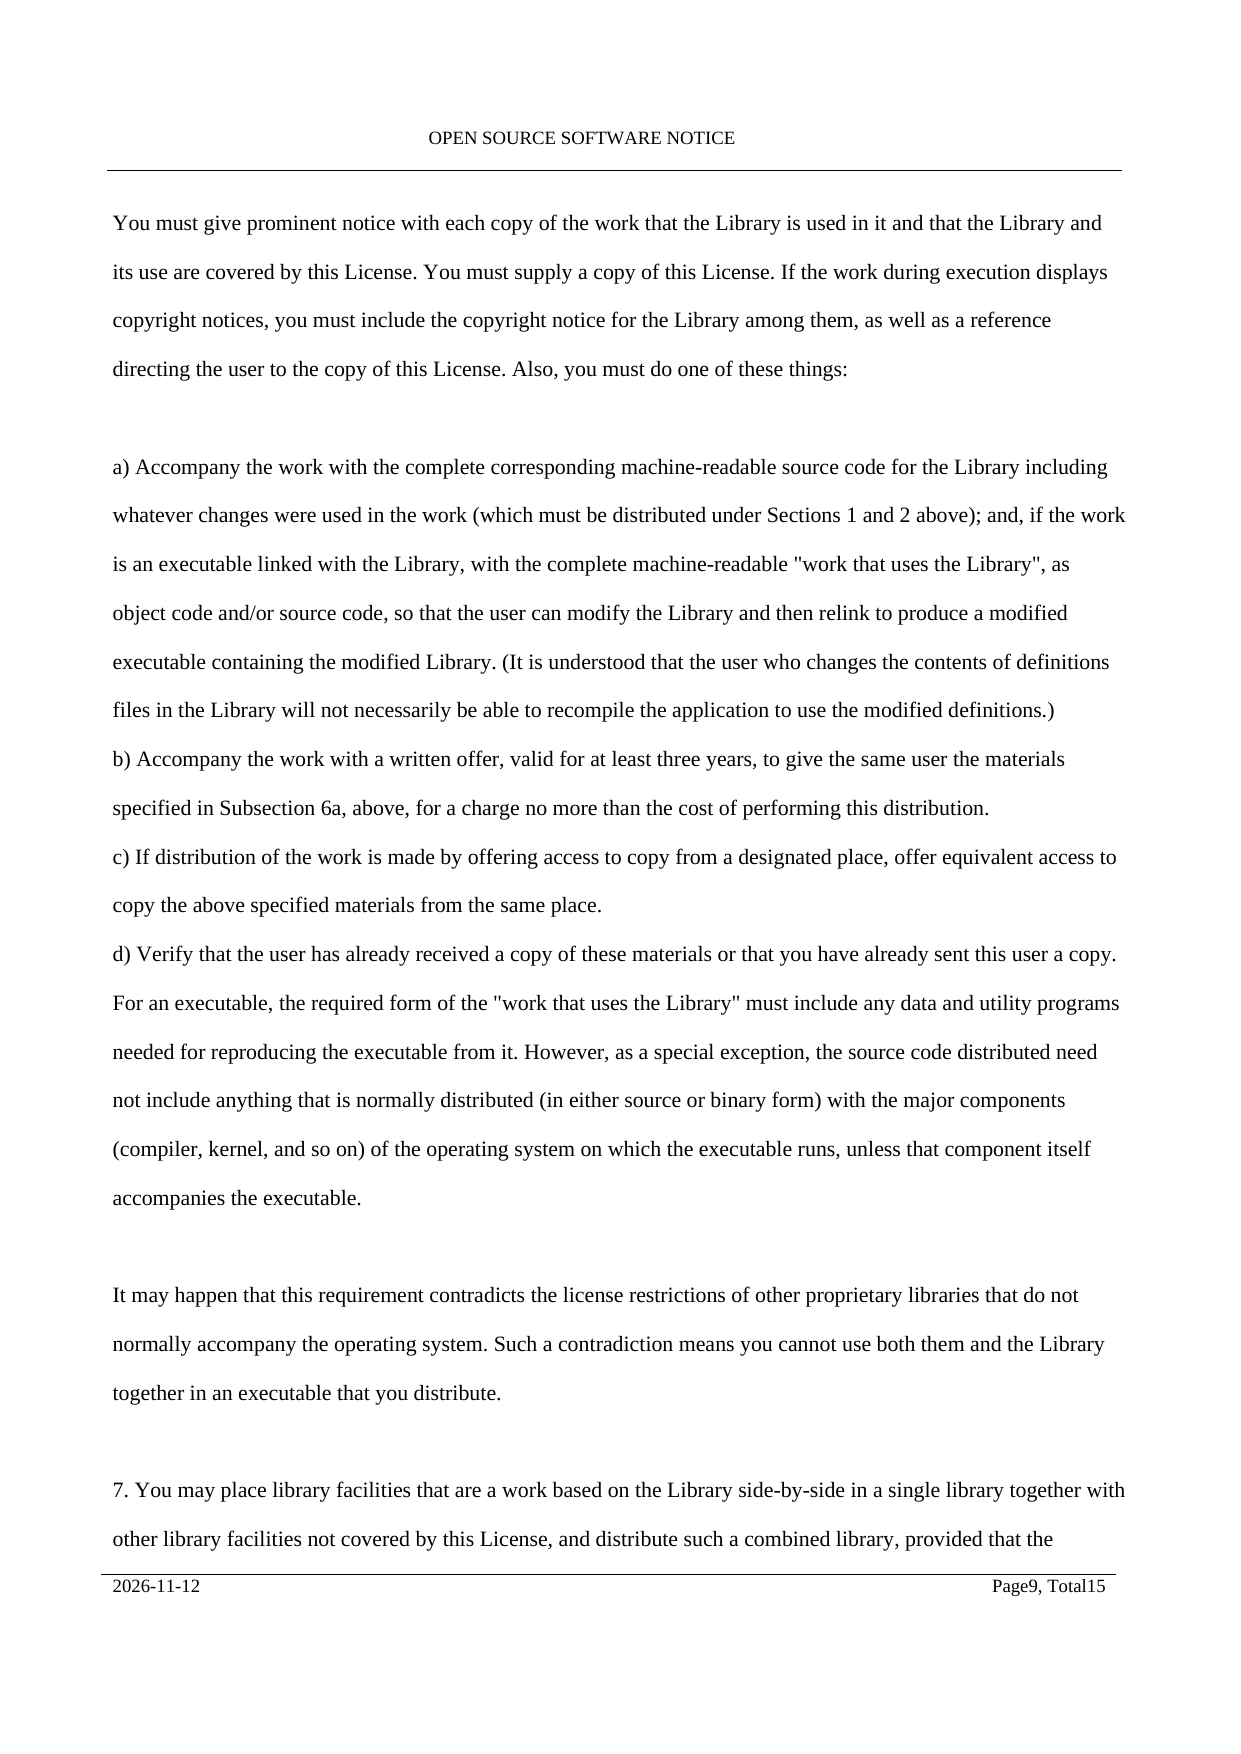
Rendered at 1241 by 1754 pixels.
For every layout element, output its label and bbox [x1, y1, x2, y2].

text [112, 206, 1128, 1555]
